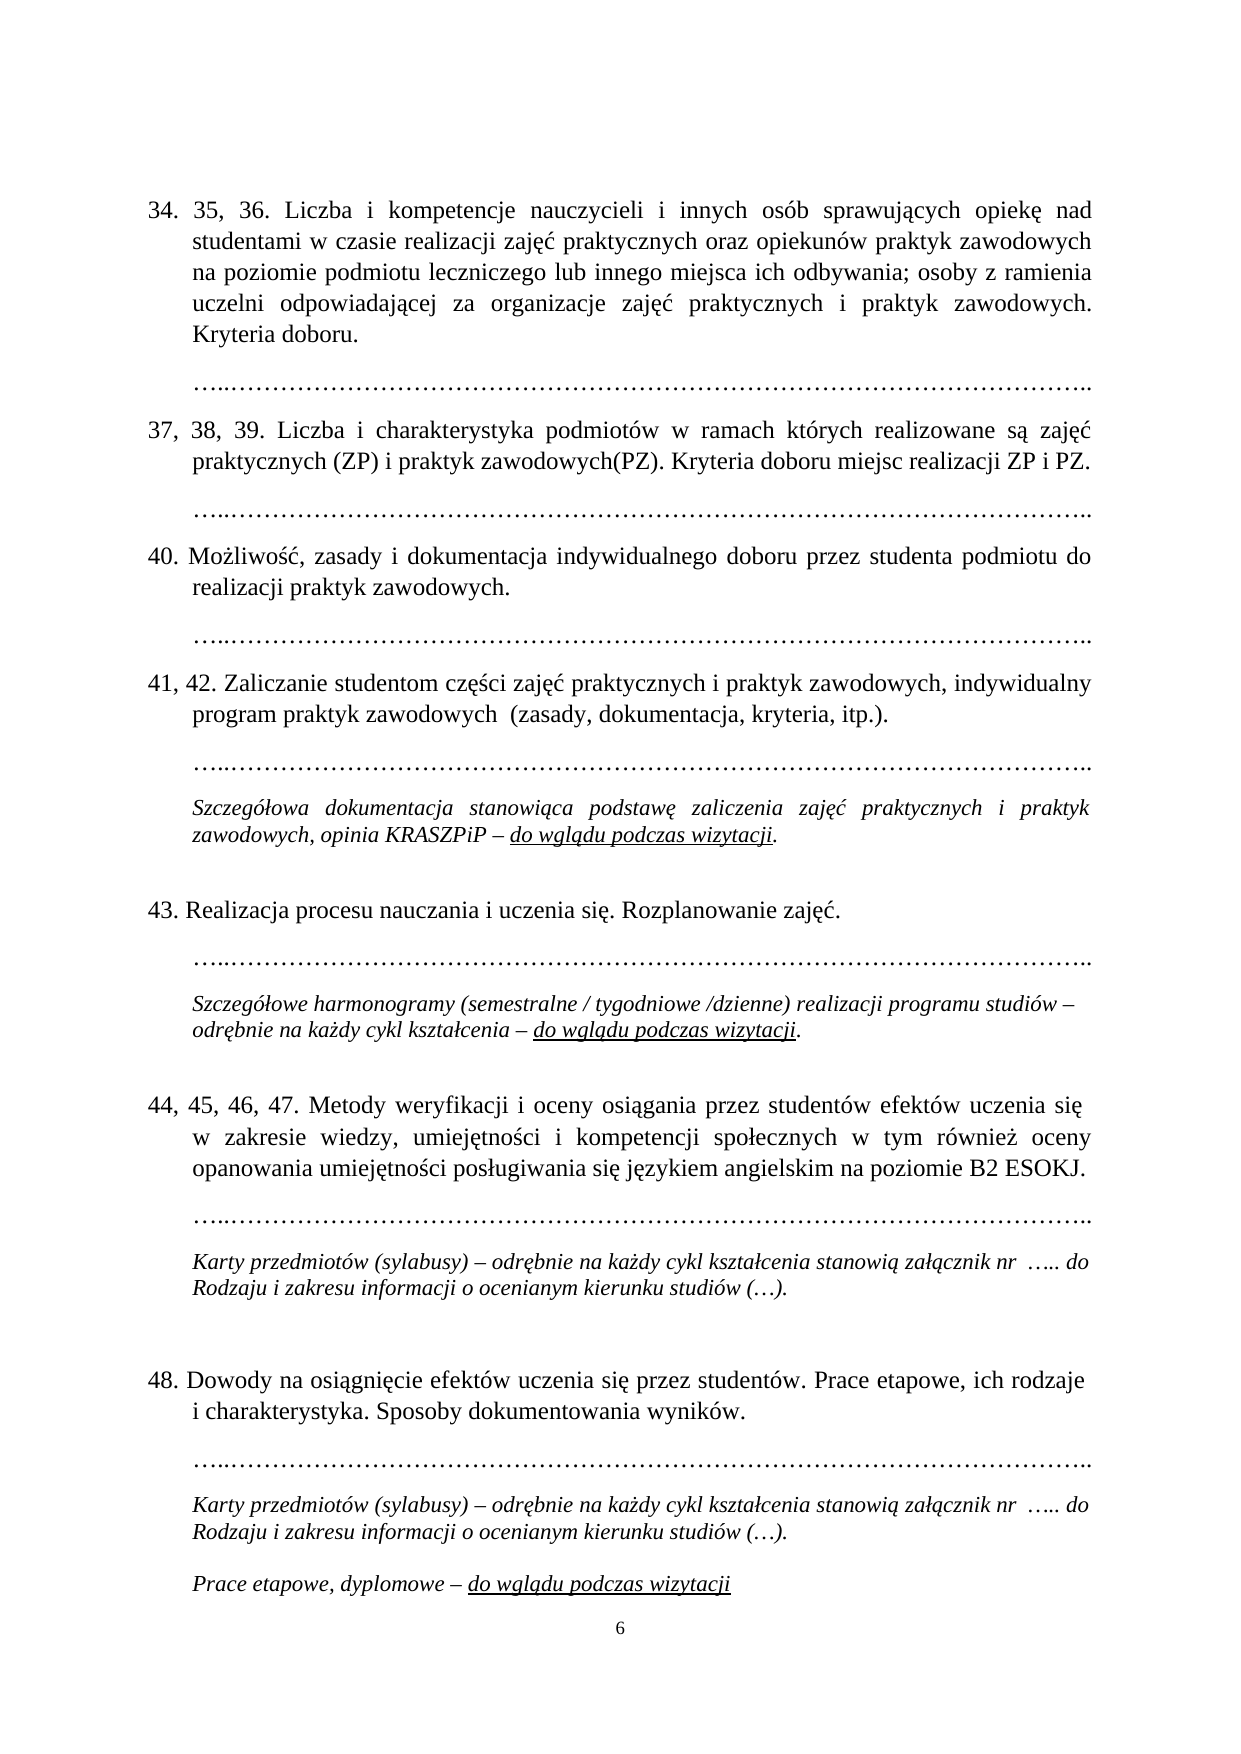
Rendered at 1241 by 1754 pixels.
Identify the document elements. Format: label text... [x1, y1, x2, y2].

text …..………………………………………………………………………………………….. [192, 1200, 1093, 1229]
text …..………………………………………………………………………………………….. [148, 942, 1093, 971]
text 43. Realizacja procesu nauczania i uczenia się. Rozplanowanie zajęć. [148, 895, 1093, 923]
text Karty przedmiotów (sylabusy) – odrębnie na każdy cykl kształcenia stanowią załącznik nr ….. do Rodzaju i zakresu informacji o ocenianym kierunku studiów (…). [192, 1248, 1093, 1301]
text …..………………………………………………………………………………………….. [148, 747, 1093, 775]
text Prace etapowe, dyplomowe – do wglądu podczas wizytacji [192, 1571, 1093, 1597]
text …..………………………………………………………………………………………….. [148, 620, 1093, 649]
text …..………………………………………………………………………………………….. [148, 367, 1093, 396]
text Szczegółowa dokumentacja stanowiąca podstawę zaliczenia zajęć praktycznych i praktyk zawodowych, opinia KRASZPiP – do wglądu podczas wizytacji. [192, 794, 1093, 847]
text 37, 38, 39. Liczba i charakterystyka podmiotów w ramach których realizowane są zajęć praktycznych (ZP) i praktyk zawodowych(PZ). Kryteria doboru miejsc realizacji ZP i PZ. [148, 415, 1093, 475]
text 40. Możliwość, zasady i dokumentacja indywidualnego doboru przez studenta podmiotu do realizacji praktyk zawodowych. [148, 541, 1093, 601]
text 41, 42. Zaliczanie studentom części zajęć praktycznych i praktyk zawodowych, indywidualny program praktyk zawodowych (zasady, dokumentacja, kryteria, itp.). [148, 668, 1093, 728]
text odrębnie na każdy cykl kształcenia – do wglądu podczas wizytacji. [192, 1016, 1093, 1043]
text 34. 35, 36. Liczba i kompetencje nauczycieli i innych osób sprawujących opiekę nad studentami w czasie realizacji zajęć praktycznych oraz opiekunów praktyk zawodowych na poziomie podmiotu leczniczego lub innego miejsca ich odbywania; osoby z ramienia uczelni odpowiadającej za organizacje zajęć praktycznych i praktyk zawodowych. Kryteria doboru. [148, 195, 1093, 348]
text …..………………………………………………………………………………………….. [148, 494, 1093, 522]
text …..………………………………………………………………………………………….. [148, 1444, 1093, 1473]
text Szczegółowe harmonogramy (semestralne / tygodniowe /dzienne) realizacji programu studiów – [192, 990, 1093, 1016]
text 48. Dowody na osiągnięcie efektów uczenia się przez studentów. Prace etapowe, ich rodzaje i charakterystyka. Sposoby dokumentowania wyników. [148, 1365, 1093, 1425]
text 44, 45, 46, 47. Metody weryfikacji i oceny osiągania przez studentów efektów uczenia się w zakresie wiedzy, umiejętności i kompetencji społecznych w tym również oceny opanowania umiejętności posługiwania się językiem angielskim na poziomie B2 ESOKJ. [148, 1091, 1093, 1181]
text Karty przedmiotów (sylabusy) – odrębnie na każdy cykl kształcenia stanowią załącznik nr ….. do Rodzaju i zakresu informacji o ocenianym kierunku studiów (…). [192, 1492, 1093, 1544]
